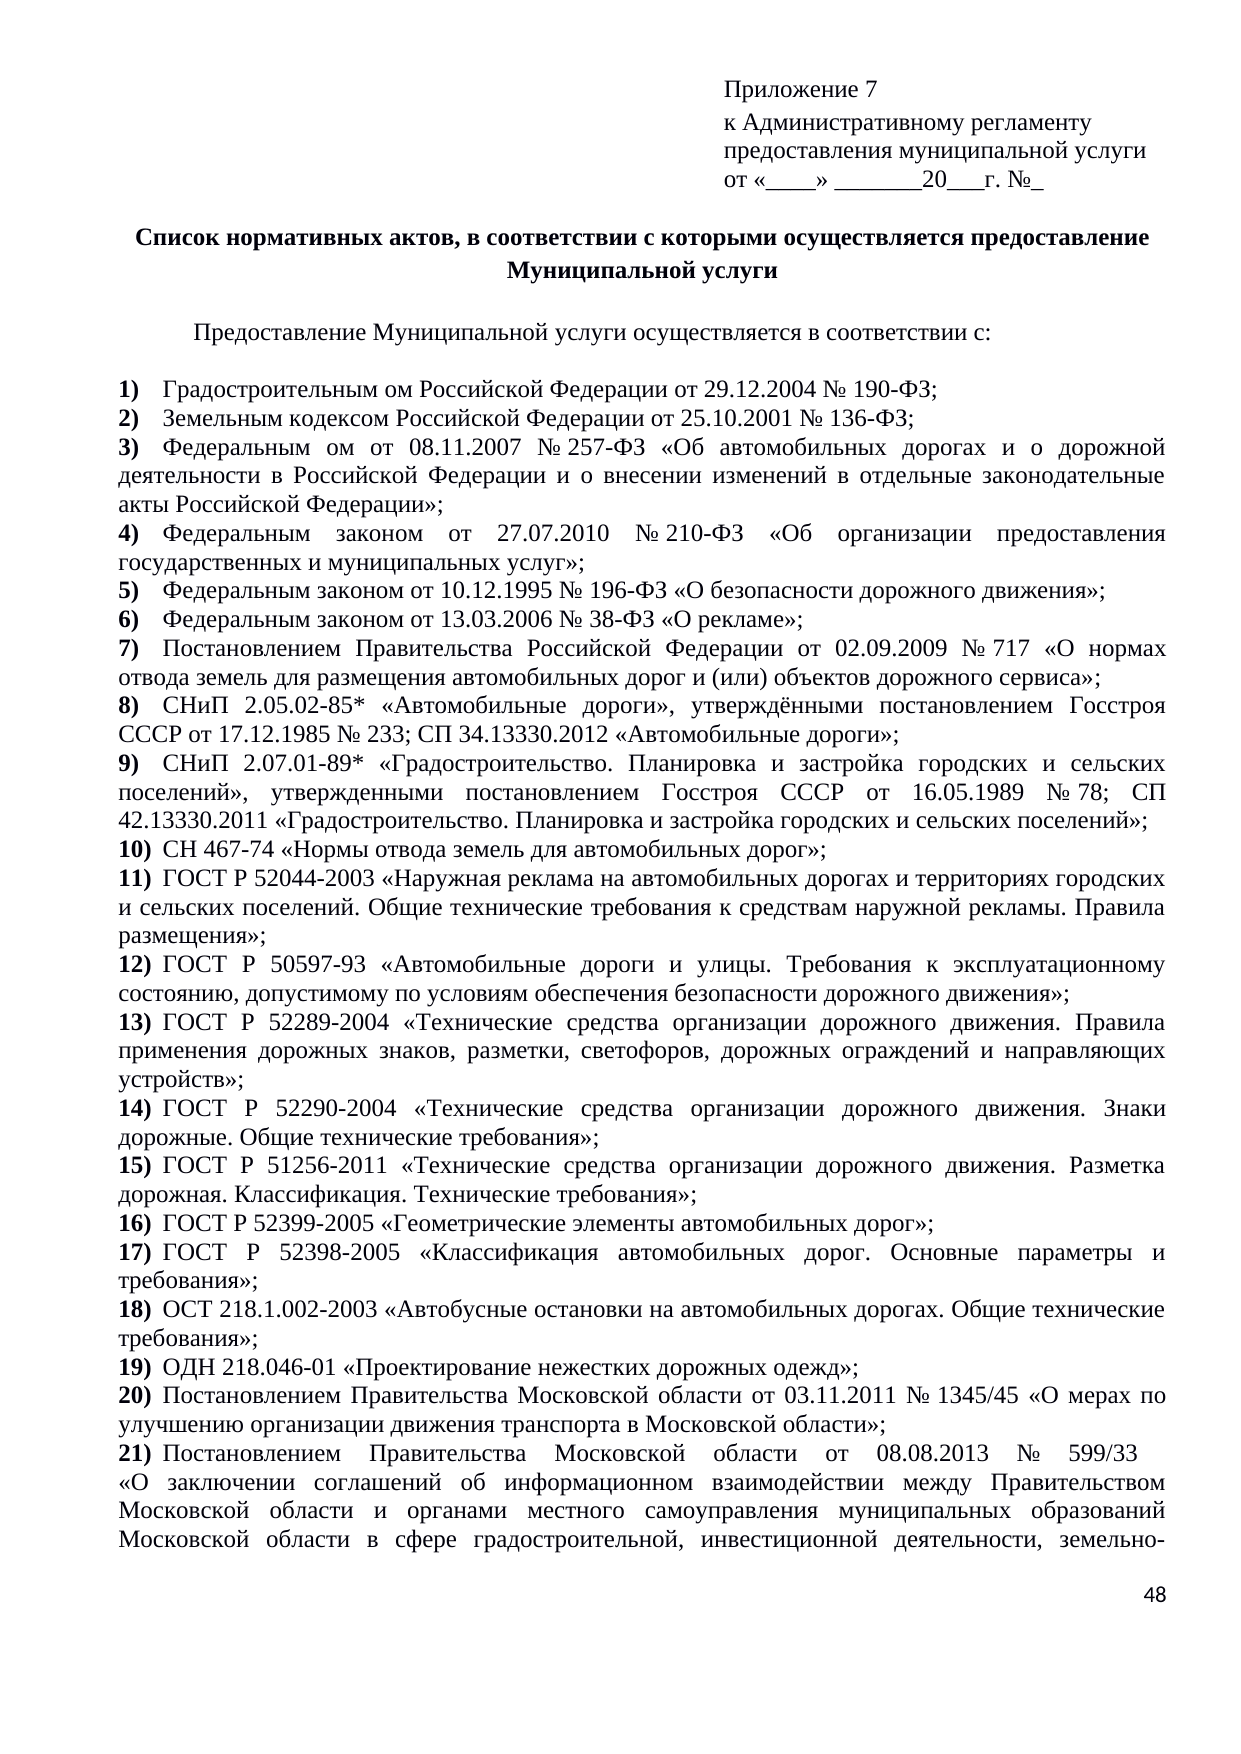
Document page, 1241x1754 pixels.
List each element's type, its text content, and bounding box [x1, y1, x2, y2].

list Федеральным законом от 08.11.2007 № 257-ФЗ «Об автомобильных дорогах и о дорожной деятельности в Российской Федерации и о внесении изменений в отдельные законодательные акты Российской Федерации»; [118, 432, 1166, 518]
list ГОСТ Р 52289-2004 «Технические средства организации дорожного движения. Правила применения дорожных знаков, разметки, светофоров, дорожных ограждений и направляющих устройств»; [118, 1007, 1166, 1093]
list Федеральным законом от 10.12.1995 № 196-ФЗ «О безопасности дорожного движения»; [118, 575, 1166, 604]
list ГОСТ Р 52290-2004 «Технические средства организации дорожного движения. Знаки дорожные. Общие технические требования»; [118, 1093, 1166, 1150]
list Земельным кодексом Российской Федерации от 25.10.2001 № 136-ФЗ; [118, 403, 1166, 432]
list ОСТ 218.1.002-2003 «Автобусные остановки на автомобильных дорогах. Общие технические требования»; [118, 1294, 1166, 1352]
list СН 467-74 «Нормы отвода земель для автомобильных дорог»; [118, 834, 1166, 863]
list СНиП 2.05.02-85* «Автомобильные дороги», утверждёнными постановлением Госстроя СССР от 17.12.1985 № 233; СП 34.13330.2012 «Автомобильные дороги»; [118, 690, 1166, 748]
text Предоставление Муниципальной услуги осуществляется в соответствии с: [118, 317, 1166, 345]
text от «____» _______20___г. №_ [723, 164, 1166, 193]
text к Административному регламенту предоставления муниципальной услуги [723, 107, 1166, 164]
list СНиП 2.07.01-89* «Градостроительство. Планировка и застройка городских и сельских поселений», утвержденными постановлением Госстроя СССР от 16.05.1989 № 78; СП 42.13330.2011 «Градостроительство. Планировка и застройка городских и сельских поселений»; [118, 748, 1166, 834]
subtitle Список нормативных актов, в соответствии с которыми осуществляется предоставление Муниципальной услуги [118, 222, 1166, 284]
list Федеральным законом от 27.07.2010 № 210-ФЗ «Об организации предоставления государственных и муниципальных услуг»; [118, 518, 1166, 575]
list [118, 1438, 1166, 1553]
list ОДН 218.046-01 «Проектирование нежестких дорожных одежд»; [118, 1352, 1166, 1380]
list ГОСТ Р 52044-2003 «Наружная реклама на автомобильных дорогах и территориях городских и сельских поселений. Общие технические требования к средствам наружной рекламы. Правила размещения»; [118, 863, 1166, 949]
subtitle Приложение 7 [723, 74, 1166, 103]
list ГОСТ Р 52398-2005 «Классификация автомобильных дорог. Основные параметры и требования»; [118, 1237, 1166, 1294]
list Федеральным законом от 13.03.2006 № 38-ФЗ «О рекламе»; [118, 604, 1166, 633]
list Постановлением Правительства Московской области от 03.11.2011 № 1345/45 «О мерах по улучшению организации движения транспорта в Московской области»; [118, 1380, 1166, 1438]
list ГОСТ Р 52399-2005 «Геометрические элементы автомобильных дорог»; [118, 1208, 1166, 1237]
list ГОСТ Р 51256-2011 «Технические средства организации дорожного движения. Разметка дорожная. Классификация. Технические требования»; [118, 1150, 1166, 1208]
list Градостроительным кодексом Российской Федерации от 29.12.2004 № 190-ФЗ; [118, 374, 1166, 403]
list Постановлением Правительства Российской Федерации от 02.09.2009 № 717 «О нормах отвода земель для размещения автомобильных дорог и (или) объектов дорожного сервиса»; [118, 633, 1166, 690]
list ГОСТ Р 50597-93 «Автомобильные дороги и улицы. Требования к эксплуатационному состоянию, допустимому по условиям обеспечения безопасности дорожного движения»; [118, 949, 1166, 1007]
